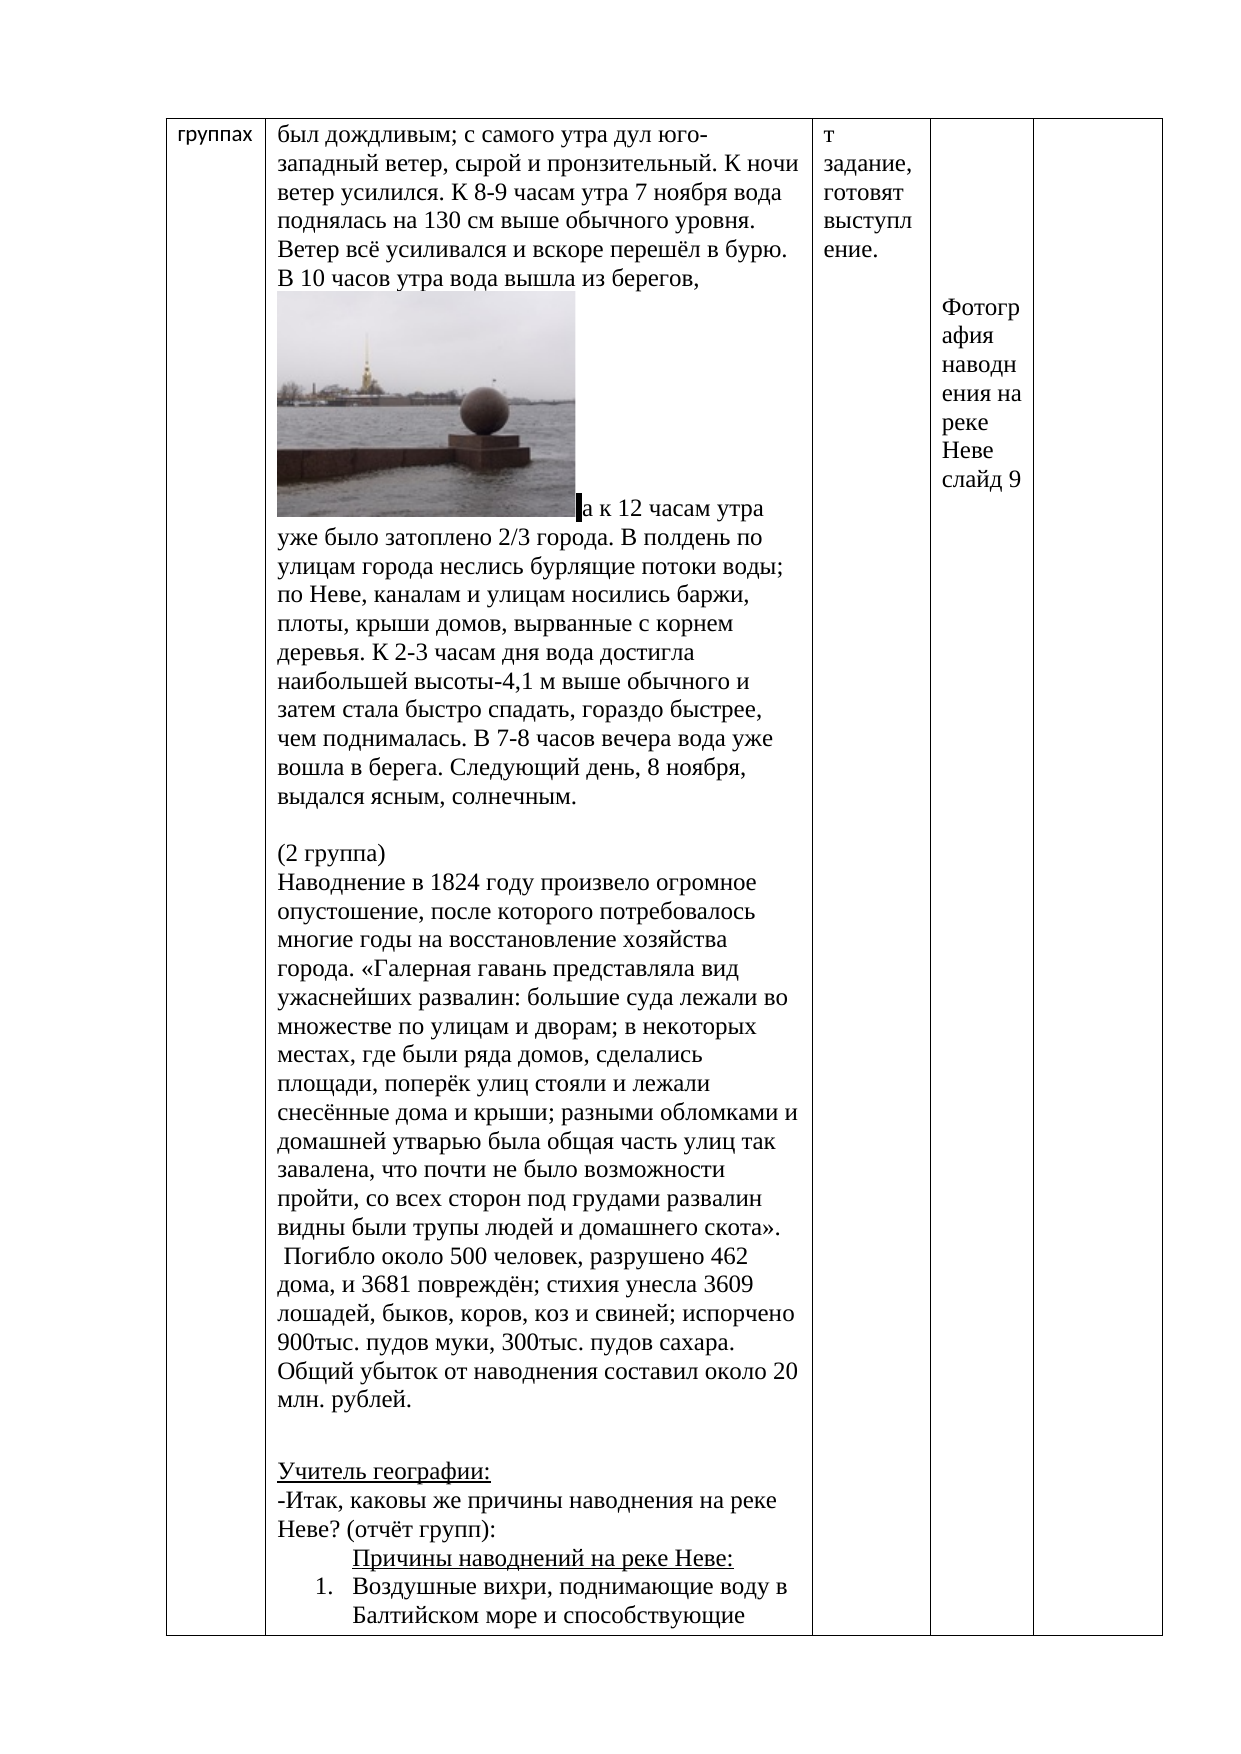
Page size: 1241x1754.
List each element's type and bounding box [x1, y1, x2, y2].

table_cell [813, 119, 930, 1635]
table_cell [931, 119, 1033, 1635]
table_cell [266, 119, 812, 1635]
table_cell [167, 119, 265, 1635]
picture [277, 291, 576, 517]
table_cell [1034, 119, 1162, 1635]
